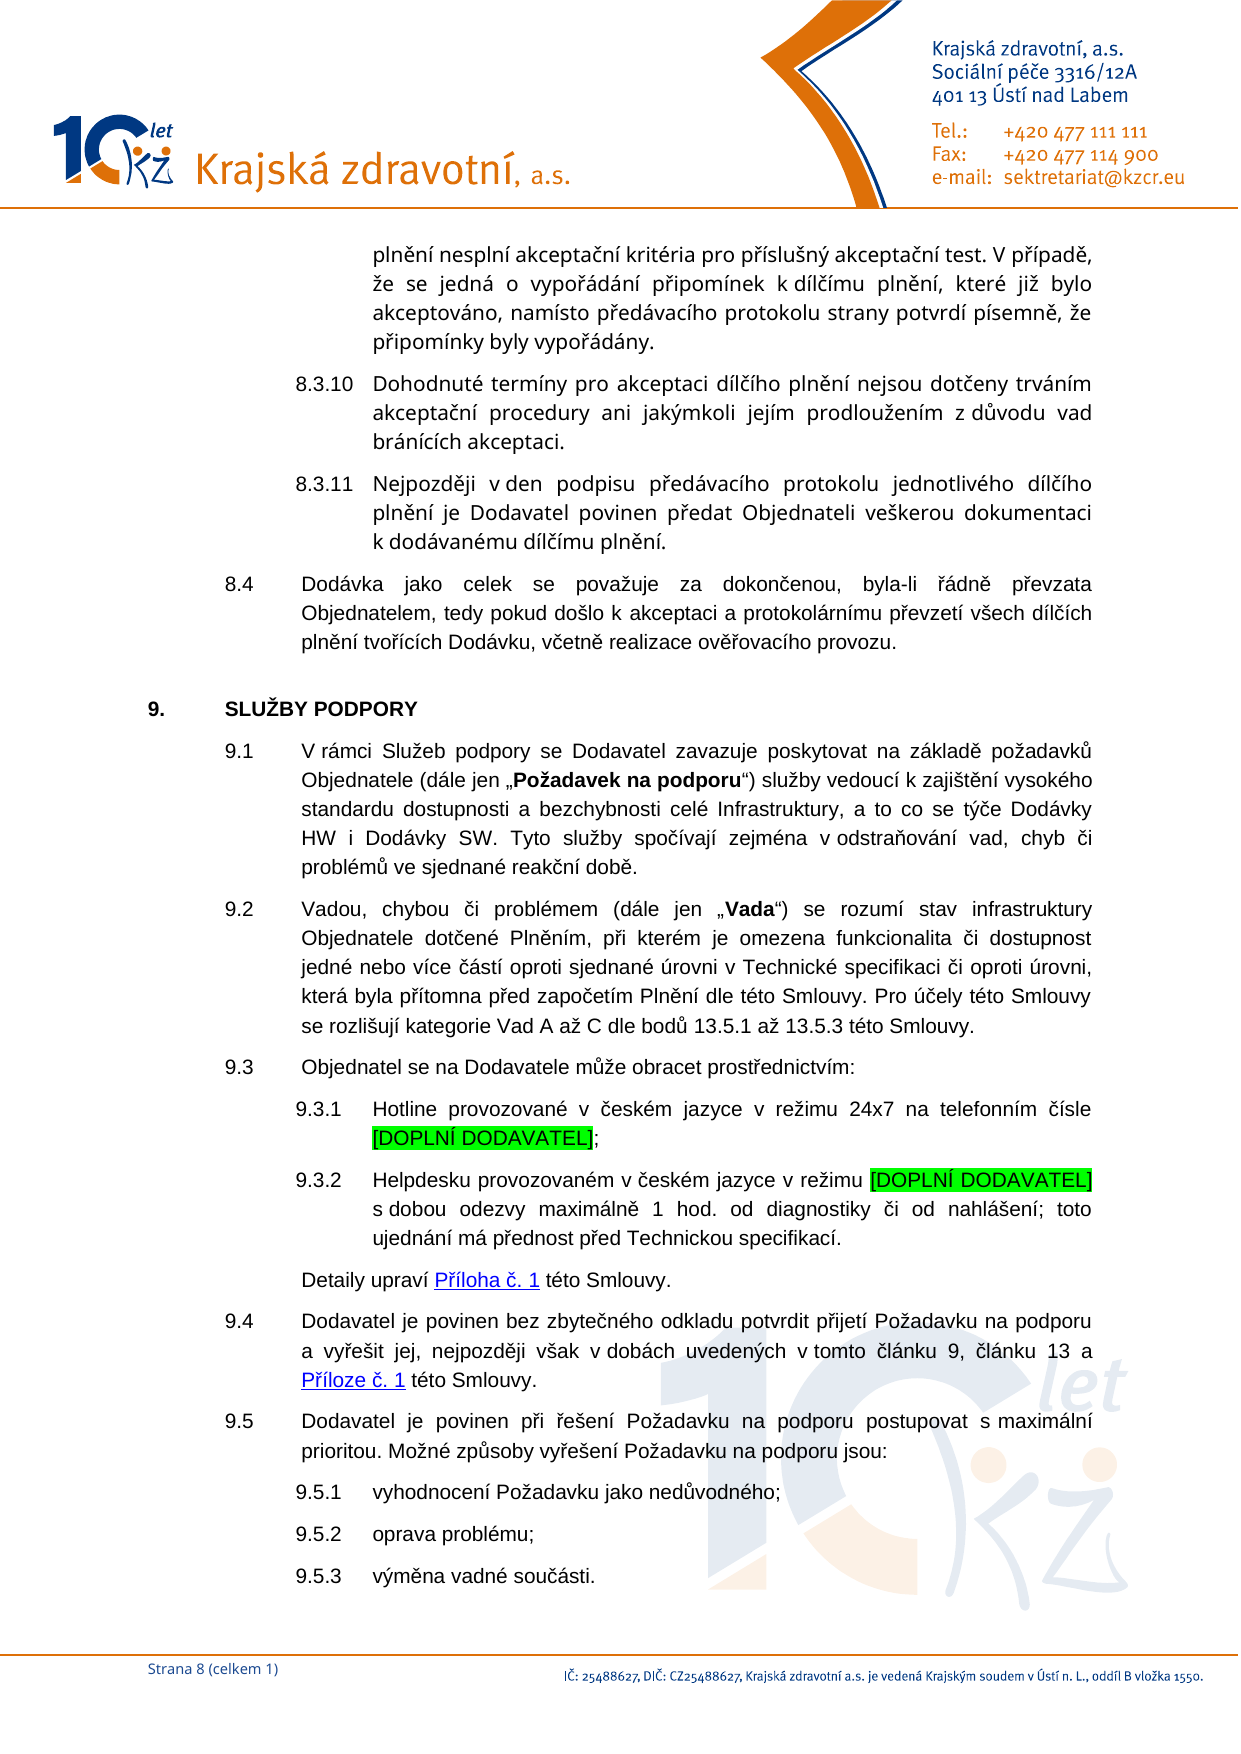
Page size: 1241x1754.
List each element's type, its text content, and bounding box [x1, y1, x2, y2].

list vyhodnocení Požadavku jako nedůvodného; [295, 1476, 1092, 1506]
text SLUŽBY PODPORY [148, 693, 1092, 722]
list Nejpozději v den podpisu předávacího protokolu jednotlivého dílčího plnění je Dodavatel povinen předat Objednateli veškerou dokumentaci k dodávanému dílčímu plnění. [295, 468, 1092, 556]
list Helpdesku provozovaném v českém jazyce v režimu [DOPLNÍ DODAVATEL] s dobou odezvy maximálně 1 hod. od diagnostiky či od nahlášení; toto ujednání má přednost před Technickou specifikací. [295, 1164, 1092, 1251]
text Dodávka jako celek se považuje za dokončenou, byla-li řádně převzata Objednatelem, tedy pokud došlo k akceptaci a protokolárnímu převzetí všech dílčích plnění tvořících Dodávku, včetně realizace ověřovacího provozu. [224, 568, 1092, 656]
list oprava problému; [295, 1518, 1092, 1547]
list Dohodnuté termíny pro akceptaci dílčího plnění nejsou dotčeny trváním akceptační procedury ani jakýmkoli jejím prodloužením z důvodu vad bránících akceptaci. [295, 368, 1092, 456]
text Dodavatel je povinen při řešení Požadavku na podporu postupovat s maximální prioritou. Možné způsoby vyřešení Požadavku na podporu jsou: [224, 1406, 1092, 1464]
text Dodavatel je povinen bez zbytečného odkladu potvrdit přijetí Požadavku na podporu a vyřešit jej, nejpozději však v dobách uvedených v tomto článku 9, článku 13 a Příloze č. 1 této Smlouvy. [224, 1306, 1092, 1393]
text Vadou, chybou či problémem (dále jen „Vada“) se rozumí stav infrastruktury Objednatele dotčené Plněním, při kterém je omezena funkcionalita či dostupnost jedné nebo více částí oproti sjednané úrovni v Technické specifikaci či oproti úrovni, která byla přítomna před započetím Plnění dle této Smlouvy. Pro účely této Smlouvy se rozlišují kategorie Vad A až C dle bodů 13.4.1 až 13.4.3 této Smlouvy. [224, 893, 1092, 1039]
list Hotline provozované v českém jazyce v režimu 24x7 na telefonním čísle [DOPLNÍ DODAVATEL]; [295, 1093, 1092, 1151]
text Objednatel se na Dodavatele může obracet prostřednictvím: [224, 1051, 1092, 1081]
list Detaily upraví Příloha č. 1 této Smlouvy. [301, 1264, 1092, 1293]
list výměna vadné součásti. [295, 1560, 1092, 1589]
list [295, 239, 1092, 356]
text V rámci Služeb podpory se Dodavatel zavazuje poskytovat na základě požadavků Objednatele (dále jen „Požadavek na podporu“) služby vedoucí k zajištění vysokého standardu dostupnosti a bezchybnosti celé Infrastruktury, a to co se týče Dodávky HW i Dodávky SW. Tyto služby spočívají zejména v odstraňování vad, chyb či problémů ve sjednané reakční době. [224, 735, 1092, 881]
